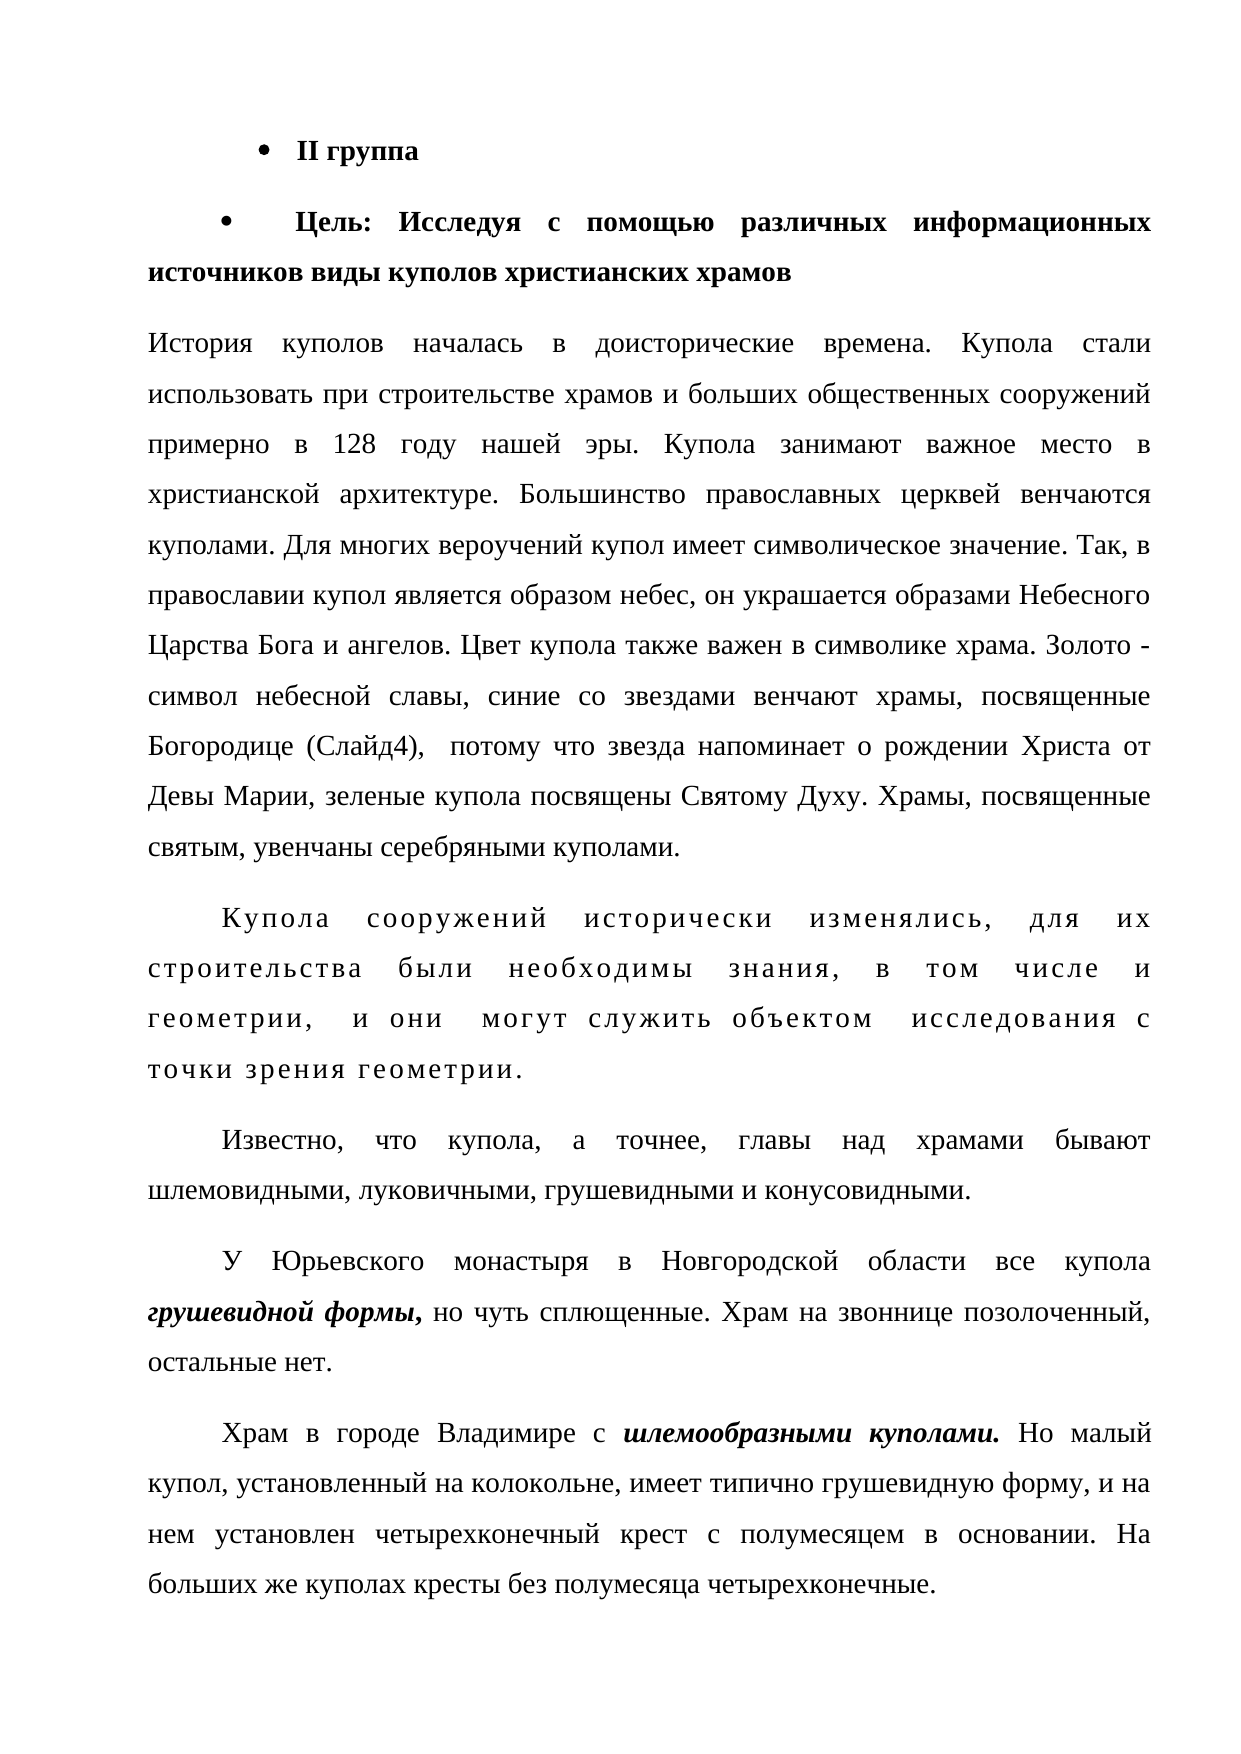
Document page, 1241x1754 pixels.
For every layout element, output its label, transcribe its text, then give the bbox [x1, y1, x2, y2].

list Цель: Исследуя с помощью различных информационных источников виды куполов христианских храмов [148, 204, 1152, 288]
text Известно, что купола, а точнее, главы над храмами бывают шлемовидными, луковичными, грушевидными и конусовидными. [148, 1122, 1152, 1206]
text У Юрьевского монастыря в Новгородской области все купола грушевидной формы, но чуть сплющенные. Храм на звоннице позолоченный, остальные нет. [148, 1243, 1152, 1377]
text Купола сооружений исторически изменялись, для их строительства были необходимы знания, в том числе и геометрии, и они могут служить объектом исследования с точки зрения геометрии. [148, 900, 1152, 1084]
list II группа [259, 133, 1152, 166]
text Храм в городе Владимире с шлемообразными куполами. Но малый купол, установленный на колокольне, имеет типично грушевидную форму, и на нем установлен четырехконечный крест с полумесяцем в основании. На больших же куполах кресты без полумесяца четырехконечные. [148, 1415, 1152, 1599]
text История куполов началась в доисторические времена. Купола стали использовать при строительстве храмов и больших общественных сооружений примерно в 128 году нашей эры. Купола занимают важное место в христианской архитектуре. Большинство православных церквей венчаются куполами. Для многих вероучений купол имеет символическое значение. Так, в православии купол является образом небес, он украшается образами Небесного Царства Бога и ангелов. Цвет купола также важен в символике храма. Золото - символ небесной славы, синие со звездами венчают храмы, посвященные Богородице (Слайд4), потому что звезда напоминает о рождении Христа от Девы Марии, зеленые купола посвящены Святому Духу. Храмы, посвященные святым, увенчаны серебряными куполами. [148, 326, 1152, 862]
